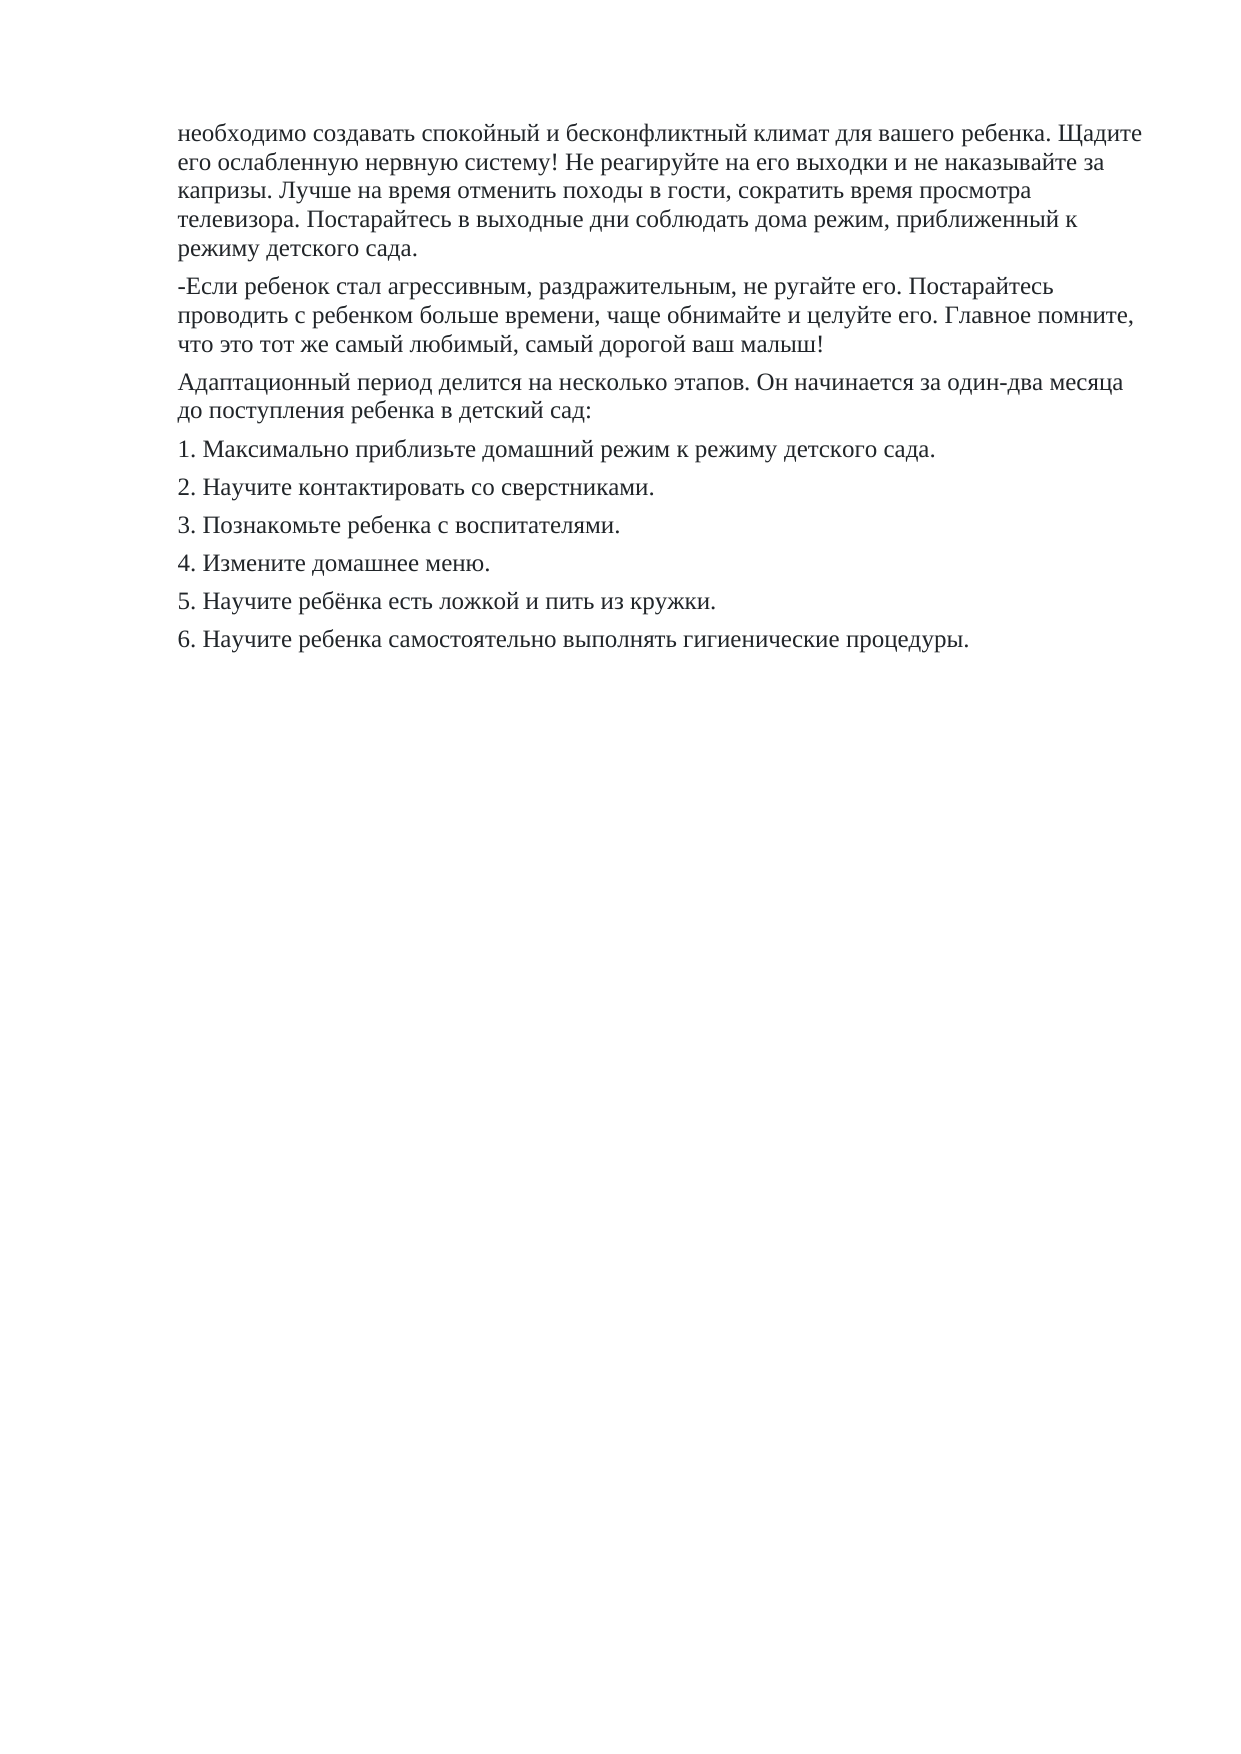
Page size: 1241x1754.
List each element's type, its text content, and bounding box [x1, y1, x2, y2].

text 6. Научите ребенка самостоятельно выполнять гигиенические процедуры. [177, 624, 1152, 653]
text -Если ребенок стал агрессивным, раздражительным, не ругайте его. Постарайтесь проводить с ребенком больше времени, чаще обнимайте и целуйте его. Главное помните, что это тот же самый любимый, самый дорогой ваш малыш! [177, 271, 1152, 357]
text 5. Научите ребёнка есть ложкой и пить из кружки. [177, 586, 1152, 615]
text Адаптационный период делится на несколько этапов. Он начинается за один-два месяца до поступления ребенка в детский сад: [177, 367, 1152, 424]
text 2. Научите контактировать со сверстниками. [177, 472, 1152, 501]
text 4. Измените домашнее меню. [177, 548, 1152, 577]
text 3. Познакомьте ребенка с воспитателями. [177, 510, 1152, 539]
text 1. Максимально приблизьте домашний режим к режиму детского сада. [177, 434, 1152, 462]
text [177, 118, 1152, 262]
